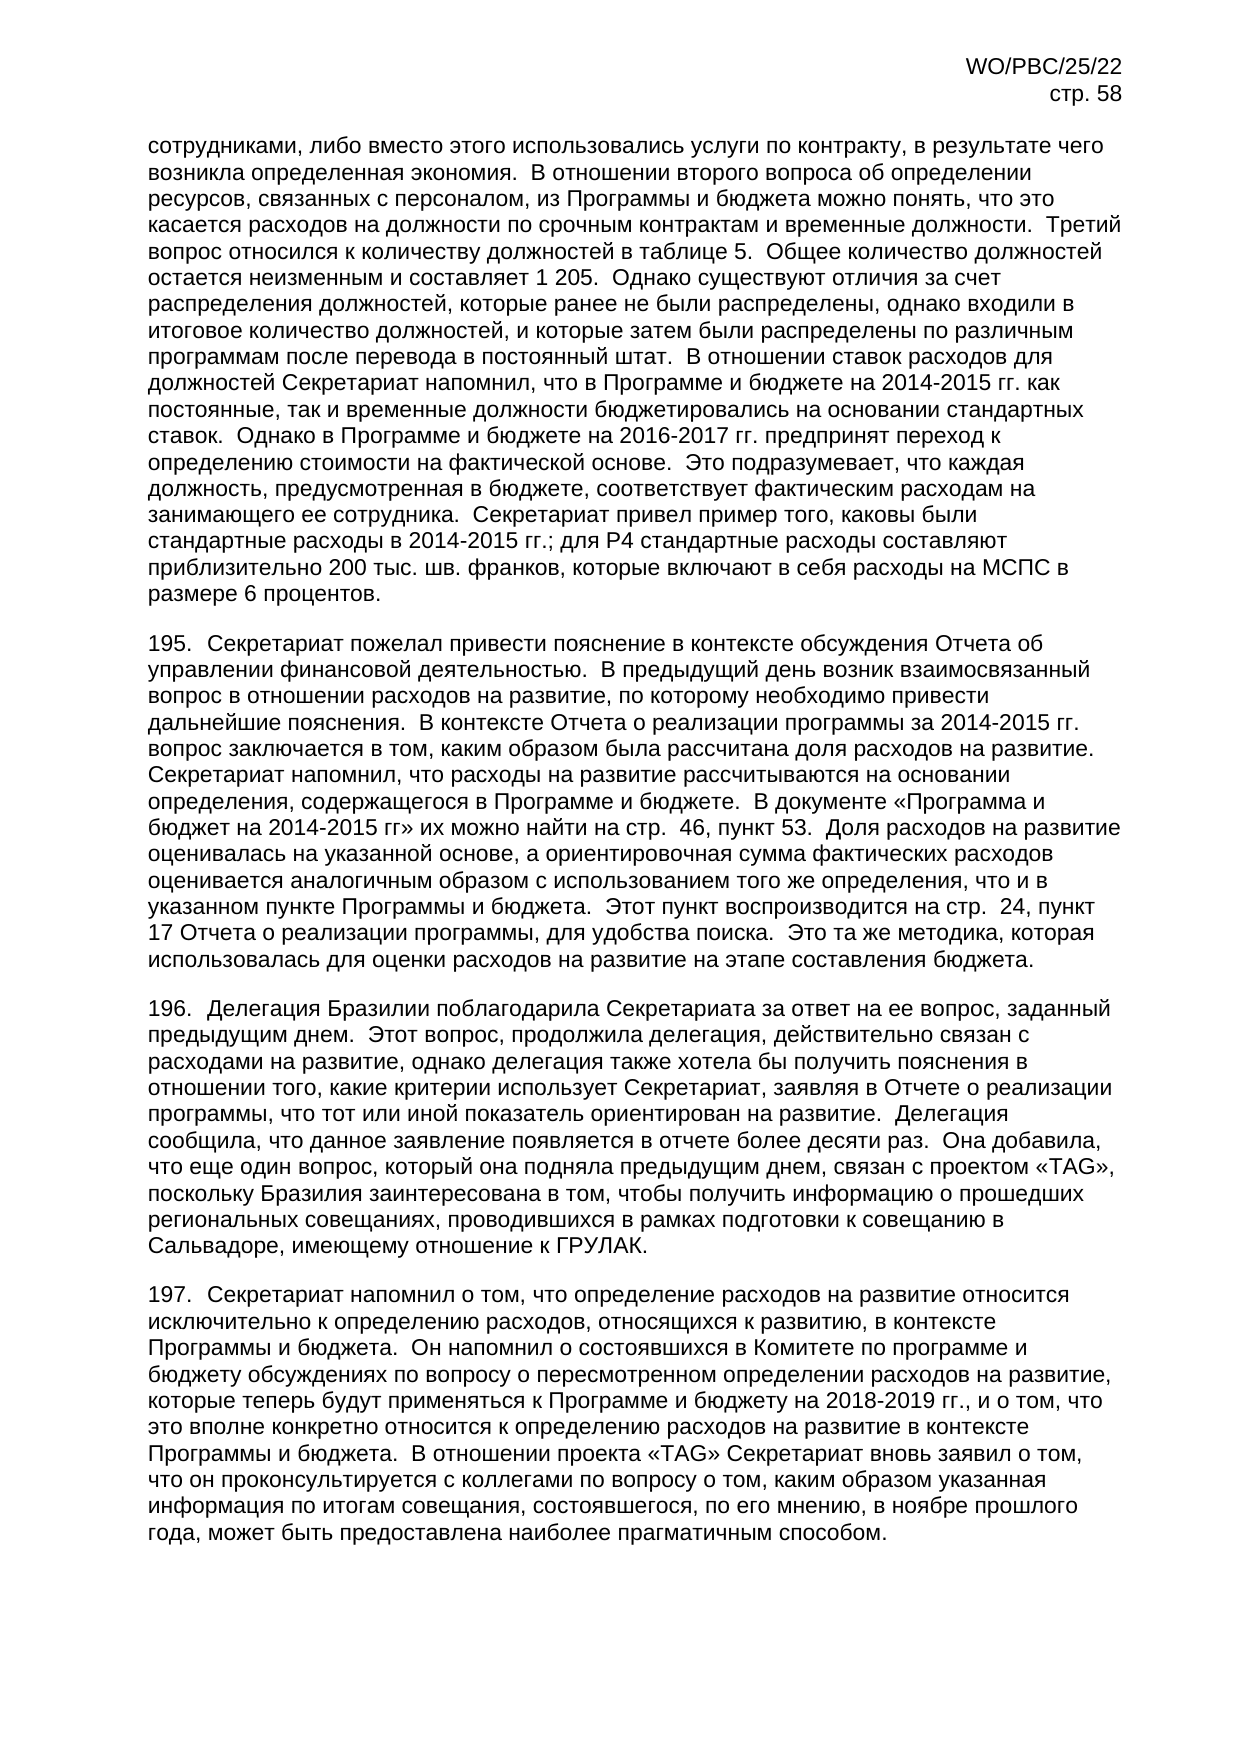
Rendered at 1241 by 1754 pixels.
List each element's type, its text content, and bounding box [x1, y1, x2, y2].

list Секретариат напомнил о том, что определение расходов на развитие относится исключительно к определению расходов, относящихся к развитию, в контексте Программы и бюджета. Он напомнил о состоявшихся в Комитете по программе и бюджету обсуждениях по вопросу о пересмотренном определении расходов на развитие, которые теперь будут применяться к Программе и бюджету на 2018-2019 гг., и о том, что это вполне конкретно относится к определению расходов на развитие в контексте Программы и бюджета. В отношении проекта «TAG» Секретариат вновь заявил о том, что он проконсультируется с коллегами по вопросу о том, каким образом указанная информация по итогам совещания, состоявшегося, по его мнению, в ноябре прошлого года, может быть предоставлена наиболее прагматичным способом. [148, 1281, 1122, 1545]
list Делегация Бразилии поблагодарила Секретариата за ответ на ее вопрос, заданный предыдущим днем. Этот вопрос, продолжила делегация, действительно связан с расходами на развитие, однако делегация также хотела бы получить пояснения в отношении того, какие критерии использует Секретариат, заявляя в Отчете о реализации программы, что тот или иной показатель ориентирован на развитие. Делегация сообщила, что данное заявление появляется в отчете более десяти раз. Она добавила, что еще один вопрос, который она подняла предыдущим днем, связан с проектом «TAG», поскольку Бразилия заинтересована в том, чтобы получить информацию о прошедших региональных совещаниях, проводившихся в рамках подготовки к совещанию в Сальвадоре, имеющему отношение к ГРУЛАК. [148, 995, 1122, 1258]
list Секретариат пожелал привести пояснение в контексте обсуждения Отчета об управлении финансовой деятельностью. В предыдущий день возник взаимосвязанный вопрос в отношении расходов на развитие, по которому необходимо привести дальнейшие пояснения. В контексте Отчета о реализации программы за 2014-2015 гг. вопрос заключается в том, каким образом была рассчитана доля расходов на развитие. Секретариат напомнил, что расходы на развитие рассчитываются на основании определения, содержащегося в Программе и бюджете. В документе «Программа и бюджет на 2014-2015 гг» их можно найти на стр. 46, пункт 53. Доля расходов на развитие оценивалась на указанной основе, а ориентировочная сумма фактических расходов оценивается аналогичным образом с использованием того же определения, что и в указанном пункте Программы и бюджета. Этот пункт воспроизводится на стр. 24, пункт 17 Отчета о реализации программы, для удобства поиска. Это та же методика, которая использовалась для оценки расходов на развитие на этапе составления бюджета. [148, 629, 1122, 972]
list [148, 132, 1122, 607]
